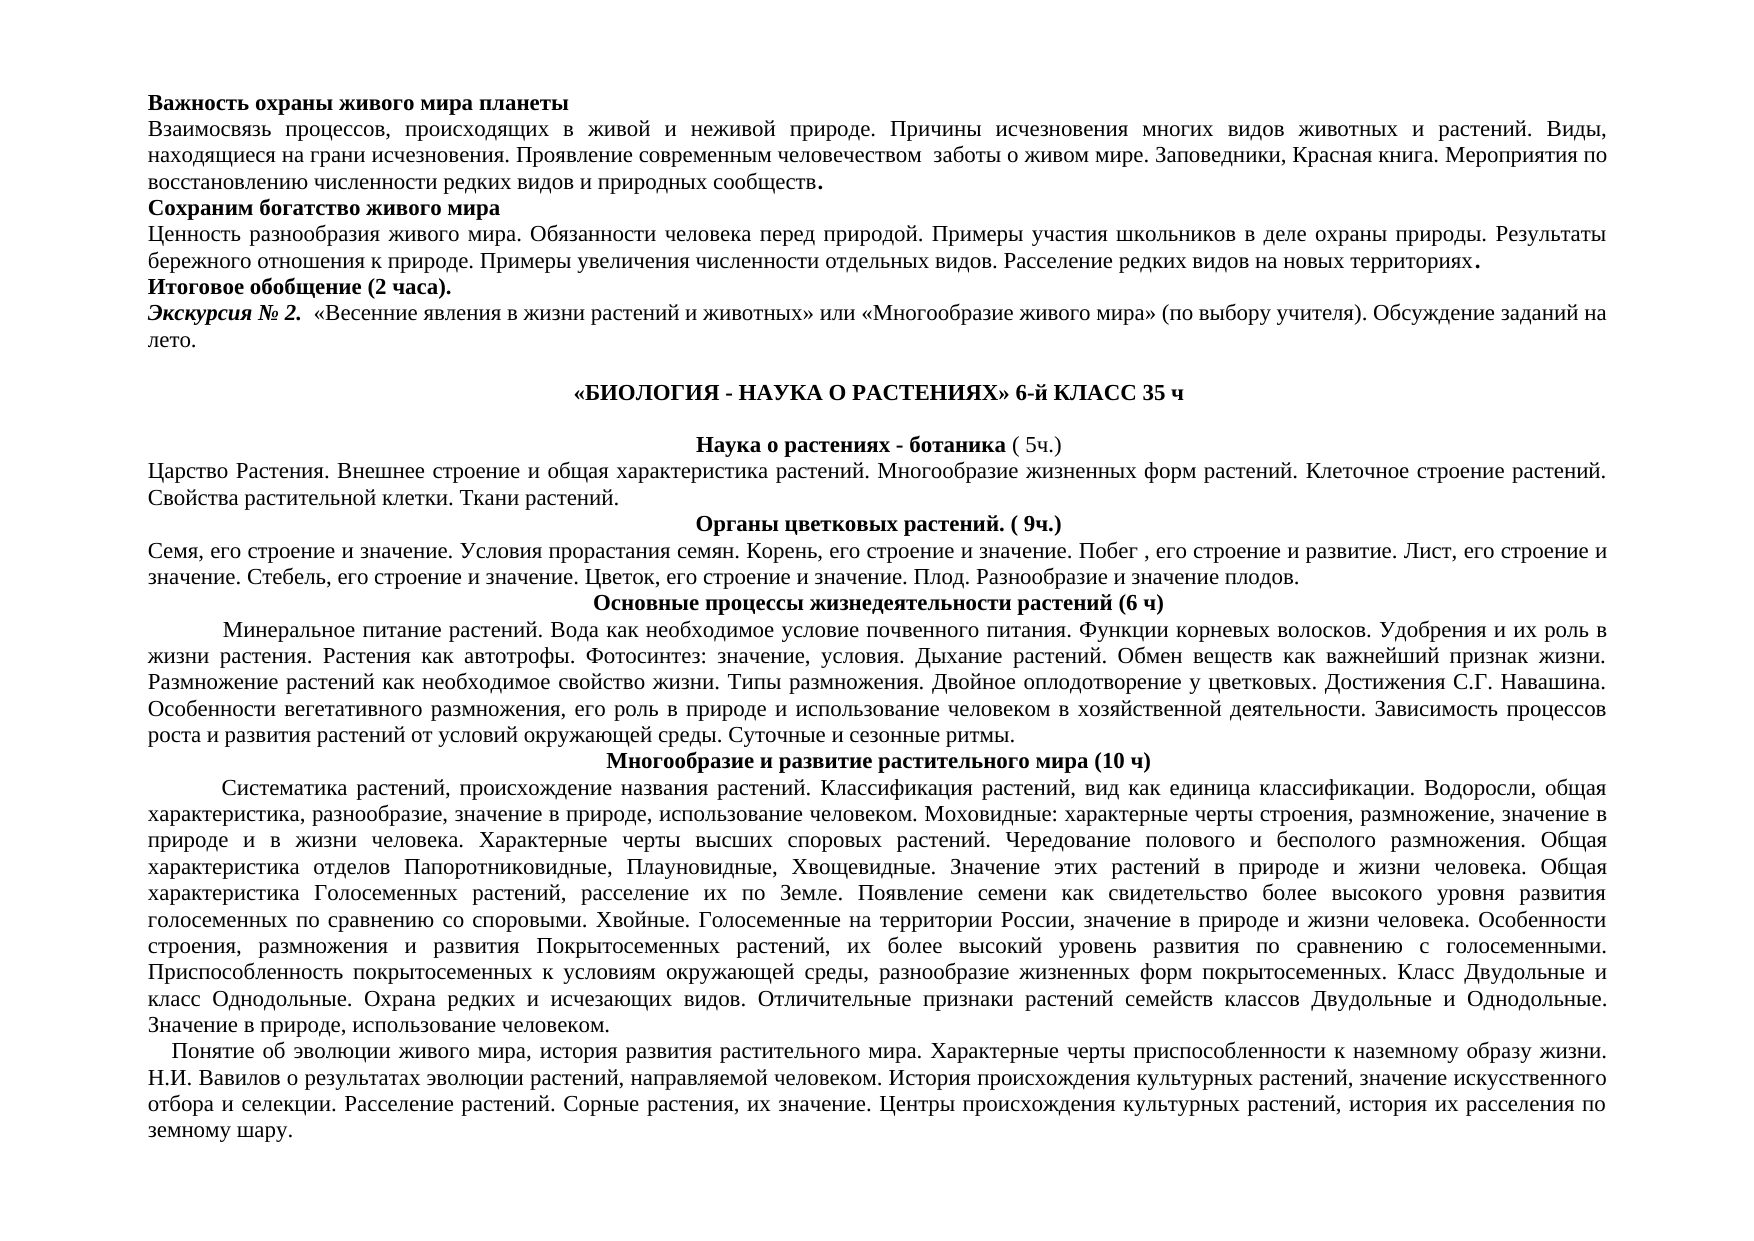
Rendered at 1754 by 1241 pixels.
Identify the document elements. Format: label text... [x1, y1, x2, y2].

text Органы цветковых растений. ( 9ч.) [148, 510, 1609, 537]
text Итоговое обобщение (2 часа). [148, 273, 1609, 299]
text «БИОЛОГИЯ - НАУКА О РАСТЕНИЯХ» 6-й КЛАСС 35 ч [148, 378, 1609, 405]
text Царство Растения. Внешнее строение и общая характеристика растений. Многообразие жизненных форм растений. Клеточное строение растений. Свойства растительной клетки. Ткани растений. [148, 458, 1609, 510]
text Систематика растений, происхождение названия растений. Классификация растений, вид как единица классификации. Водоросли, общая характеристика, разнообразие, значение в природе, использование человеком. Моховидные: характерные черты строения, размножение, значение в природе и в жизни человека. Характерные черты высших споровых растений. Чередование полового и бесполого размножения. Общая характеристика отделов Папоротниковидные, Плауновидные, Хвощевидные. Значение этих растений в природе и жизни человека. Общая характеристика Голосеменных растений, расселение их по Земле. Появление семени как свидетельство более высокого уровня развития голосеменных по сравнению со споровыми. Хвойные. Голосеменные на территории России, значение в природе и жизни человека. Особенности строения, размножения и развития Покрытосеменных растений, их более высокий уровень развития по сравнению с голосеменными. Приспособленность покрытосеменных к условиям окружающей среды, разнообразие жизненных форм покрытосеменных. Класс Двудольные и класс Однодольные. Охрана редких и исчезающих видов. Отличительные признаки растений семейств классов Двудольные и Однодольные. Значение в природе, использование человеком. [148, 774, 1609, 1037]
text Минеральное питание растений. Вода как необходимое условие почвенного питания. Функции корневых волосков. Удобрения и их роль в жизни растения. Растения как автотрофы. Фотосинтез: значение, условия. Дыхание растений. Обмен веществ как важнейший признак жизни. Размножение растений как необходимое свойство жизни. Типы размножения. Двойное оплодотворение у цветковых. Достижения С.Г. Навашина. Особенности вегетативного размножения, его роль в природе и использование человеком в хозяйственной деятельности. Зависимость процессов роста и развития растений от условий окружающей среды. Суточные и сезонные ритмы. [148, 616, 1609, 747]
text Сохраним богатство живого мира [148, 194, 1609, 220]
text Наука о растениях - ботаника ( 5ч.) [148, 431, 1609, 458]
text Понятие об эволюции живого мира, история развития растительного мира. Характерные черты приспособленности к наземному образу жизни. Н.И. Вавилов о результатах эволюции растений, направляемой человеком. История происхождения культурных растений, значение искусственного отбора и селекции. Расселение растений. Сорные растения, их значение. Центры происхождения культурных растений, история их расселения по земному шару. [148, 1037, 1609, 1143]
text Основные процессы жизнедеятельности растений (6 ч) [148, 589, 1609, 616]
text Семя, его строение и значение. Условия прорастания семян. Корень, его строение и значение. Побег , его строение и развитие. Лист, его строение и значение. Стебель, его строение и значение. Цветок, его строение и значение. Плод. Разнообразие и значение плодов. [148, 537, 1609, 589]
text Важность охраны живого мира планеты [148, 89, 1609, 115]
text Многообразие и развитие растительного мира (10 ч) [148, 747, 1609, 774]
text Ценность разнообразия живого мира. Обязанности человека перед природой. Примеры участия школьников в деле охраны природы. Результаты бережного отношения к природе. Примеры увеличения численности отдельных видов. Расселение редких видов на новых территориях. [148, 220, 1609, 273]
text Взаимосвязь процессов, происходящих в живой и неживой природе. Причины исчезновения многих видов животных и растений. Виды, находящиеся на грани исчезновения. Проявление современным человечеством заботы о живом мире. Заповедники, Красная книга. Мероприятия по восстановлению численности редких видов и природных сообществ. [148, 115, 1609, 194]
text Экскурсия № 2. «Весенние явления в жизни растений и животных» или «Многообразие живого мира» (по выбору учителя). Обсуждение заданий на лето. [148, 299, 1609, 352]
